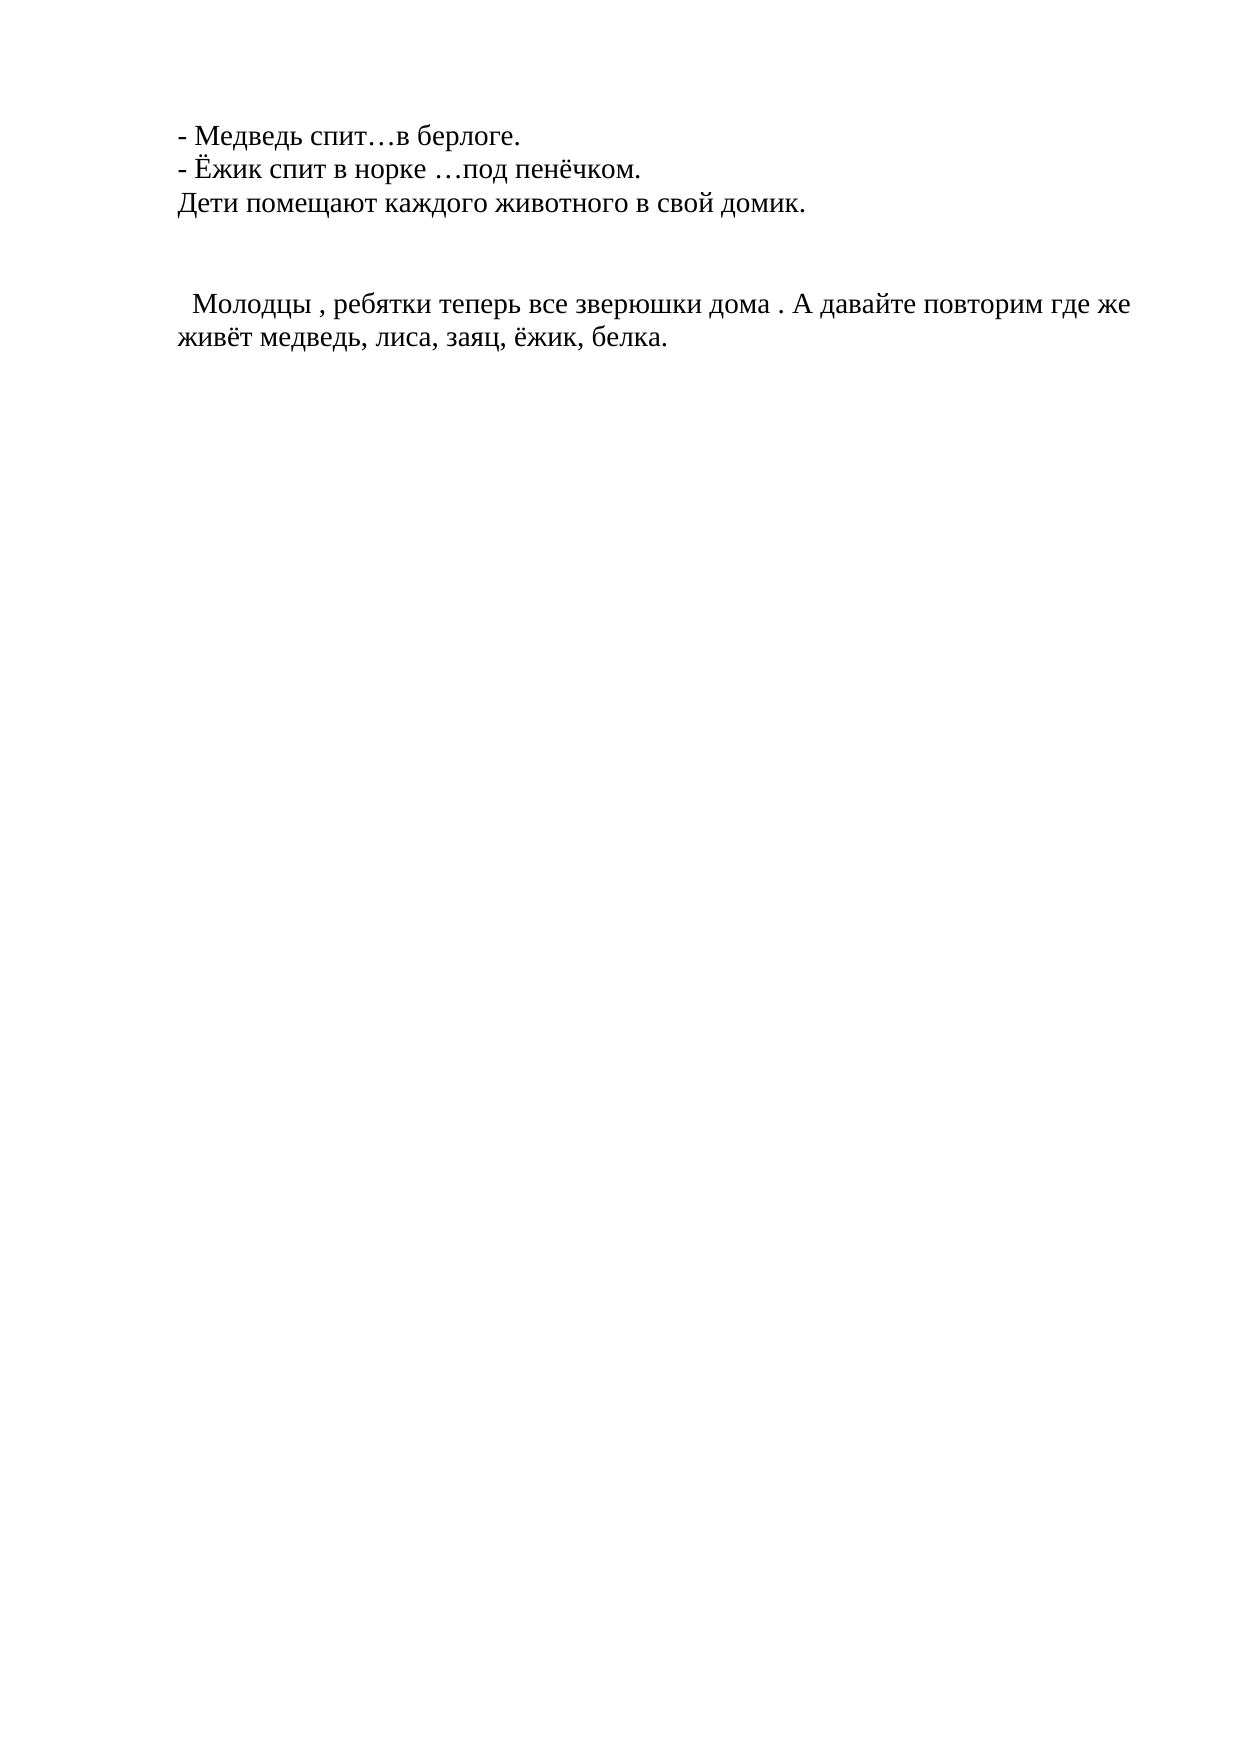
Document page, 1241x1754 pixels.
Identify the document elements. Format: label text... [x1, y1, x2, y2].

text - Медведь спит…в берлоге. [177, 118, 1152, 152]
text - Ёжик спит в норке …под пенёчком. [177, 152, 1152, 185]
text Дети помещают каждого животного в свой домик. [177, 185, 1152, 219]
text Молодцы , ребятки теперь все зверюшки дома . А давайте повторим где же живёт медведь, лиса, заяц, ёжик, белка. [177, 286, 1152, 353]
